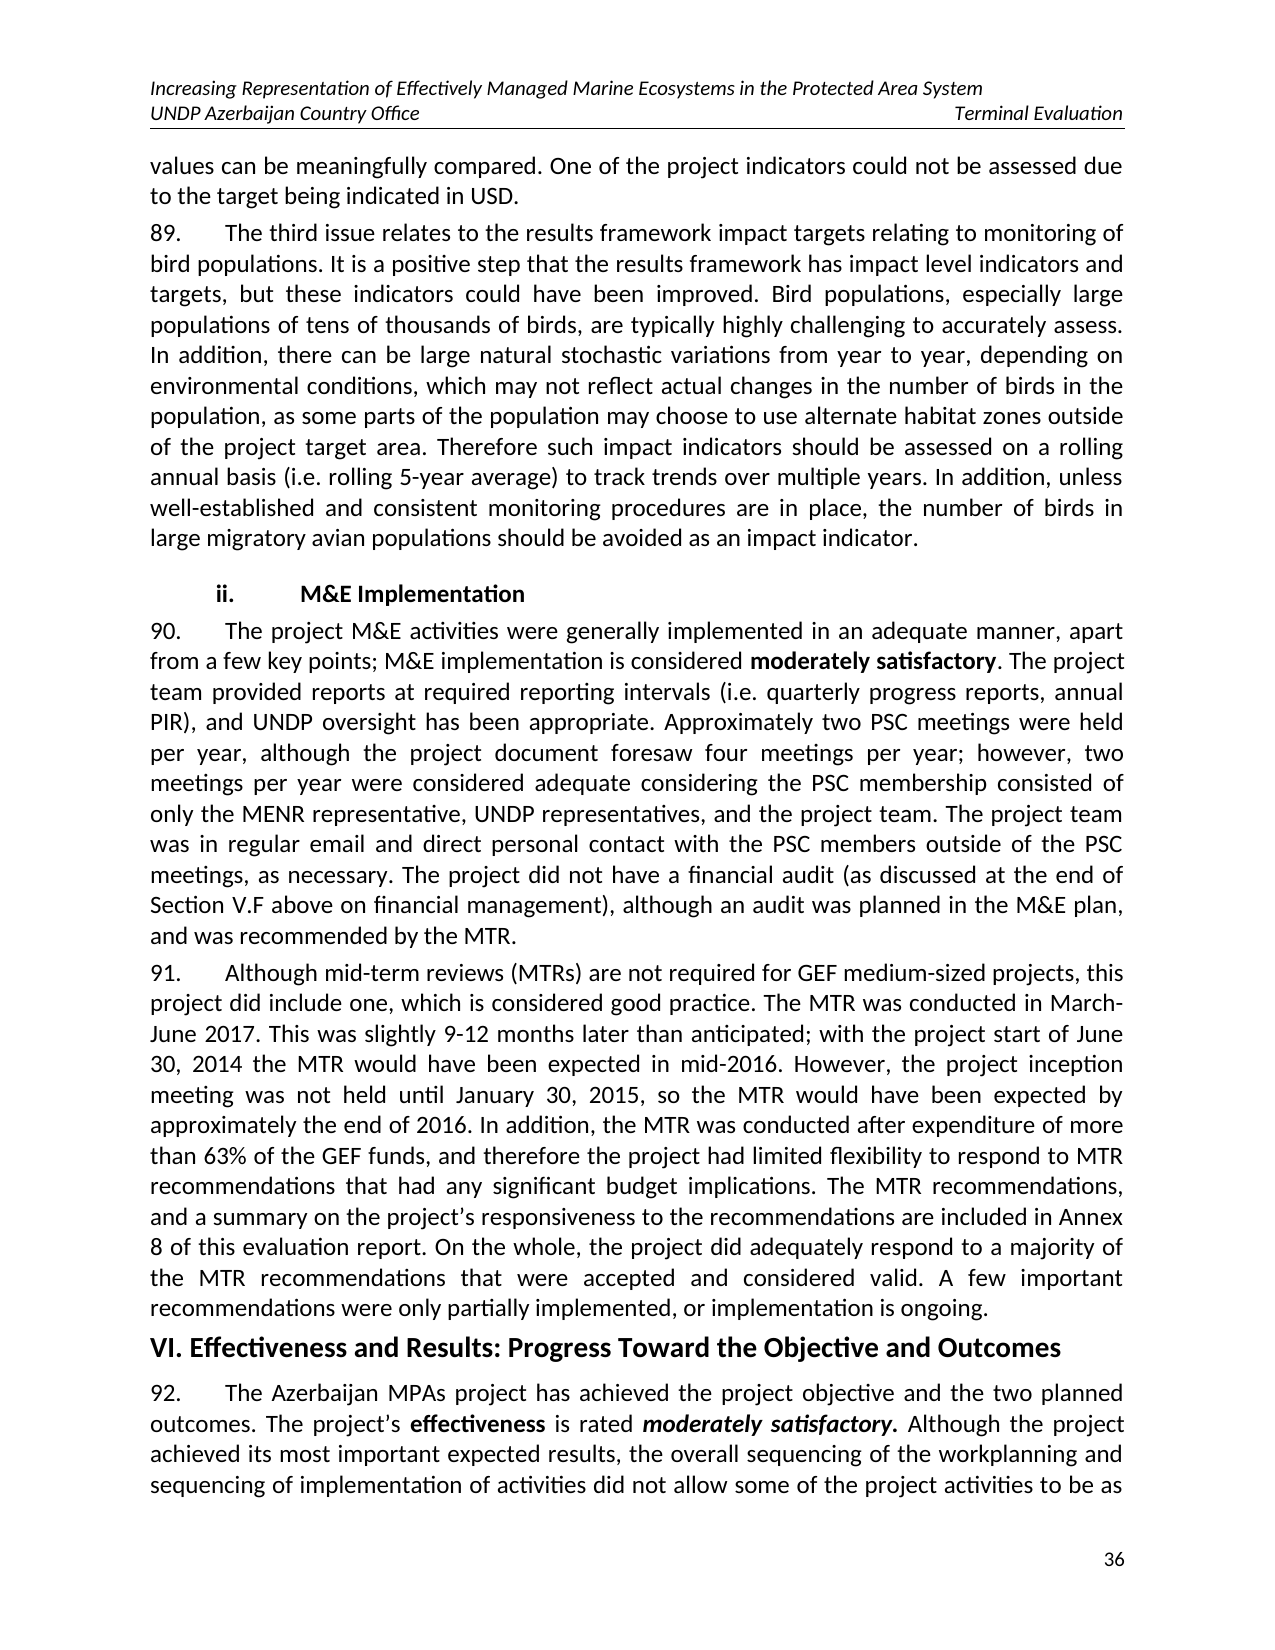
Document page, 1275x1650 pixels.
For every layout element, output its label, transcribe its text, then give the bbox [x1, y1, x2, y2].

text The project M&E activities were generally implemented in an adequate manner, apart from a few key points; M&E implementation is considered moderately satisfactory. The project team provided reports at required reporting intervals (i.e. quarterly progress reports, annual PIR), and UNDP oversight has been appropriate. Approximately two PSC meetings were held per year, although the project document foresaw four meetings per year; however, two meetings per year were considered adequate considering the PSC membership consisted of only the MENR representative, UNDP representatives, and the project team. The project team was in regular email and direct personal contact with the PSC members outside of the PSC meetings, as necessary. The project did not have a financial audit (as discussed at the end of Section V.F above on financial management), although an audit was planned in the M&E plan, and was recommended by the MTR. [150, 615, 1125, 951]
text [150, 150, 1125, 211]
subtitle Effectiveness and Results: Progress Toward the Objective and Outcomes [150, 1329, 1125, 1365]
text The third issue relates to the results framework impact targets relating to monitoring of bird populations. It is a positive step that the results framework has impact level indicators and targets, but these indicators could have been improved. Bird populations, especially large populations of tens of thousands of birds, are typically highly challenging to accurately assess. In addition, there can be large natural stochastic variations from year to year, depending on environmental conditions, which may not reflect actual changes in the number of birds in the population, as some parts of the population may choose to use alternate habitat zones outside of the project target area. Therefore such impact indicators should be assessed on a rolling annual basis (i.e. rolling 5-year average) to track trends over multiple years. In addition, unless well-established and consistent monitoring procedures are in place, the number of birds in large migratory avian populations should be avoided as an impact indicator. [150, 217, 1125, 553]
text Although mid-term reviews (MTRs) are not required for GEF medium-sized projects, this project did include one, which is considered good practice. The MTR was conducted in March-June 2017. This was slightly 9-12 months later than anticipated; with the project start of June 30, 2014 the MTR would have been expected in mid-2016. However, the project inception meeting was not held until January 30, 2015, so the MTR would have been expected by approximately the end of 2016. In addition, the MTR was conducted after expenditure of more than 63% of the GEF funds, and therefore the project had limited flexibility to respond to MTR recommendations that had any significant budget implications. The MTR recommendations, and a summary on the project’s responsiveness to the recommendations are included in Annex 8 of this evaluation report. On the whole, the project did adequately respond to a majority of the MTR recommendations that were accepted and considered valid. A few important recommendations were only partially implemented, or implementation is ongoing. [150, 957, 1125, 1323]
subtitle M&E Implementation [216, 578, 1125, 608]
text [150, 1377, 1125, 1499]
